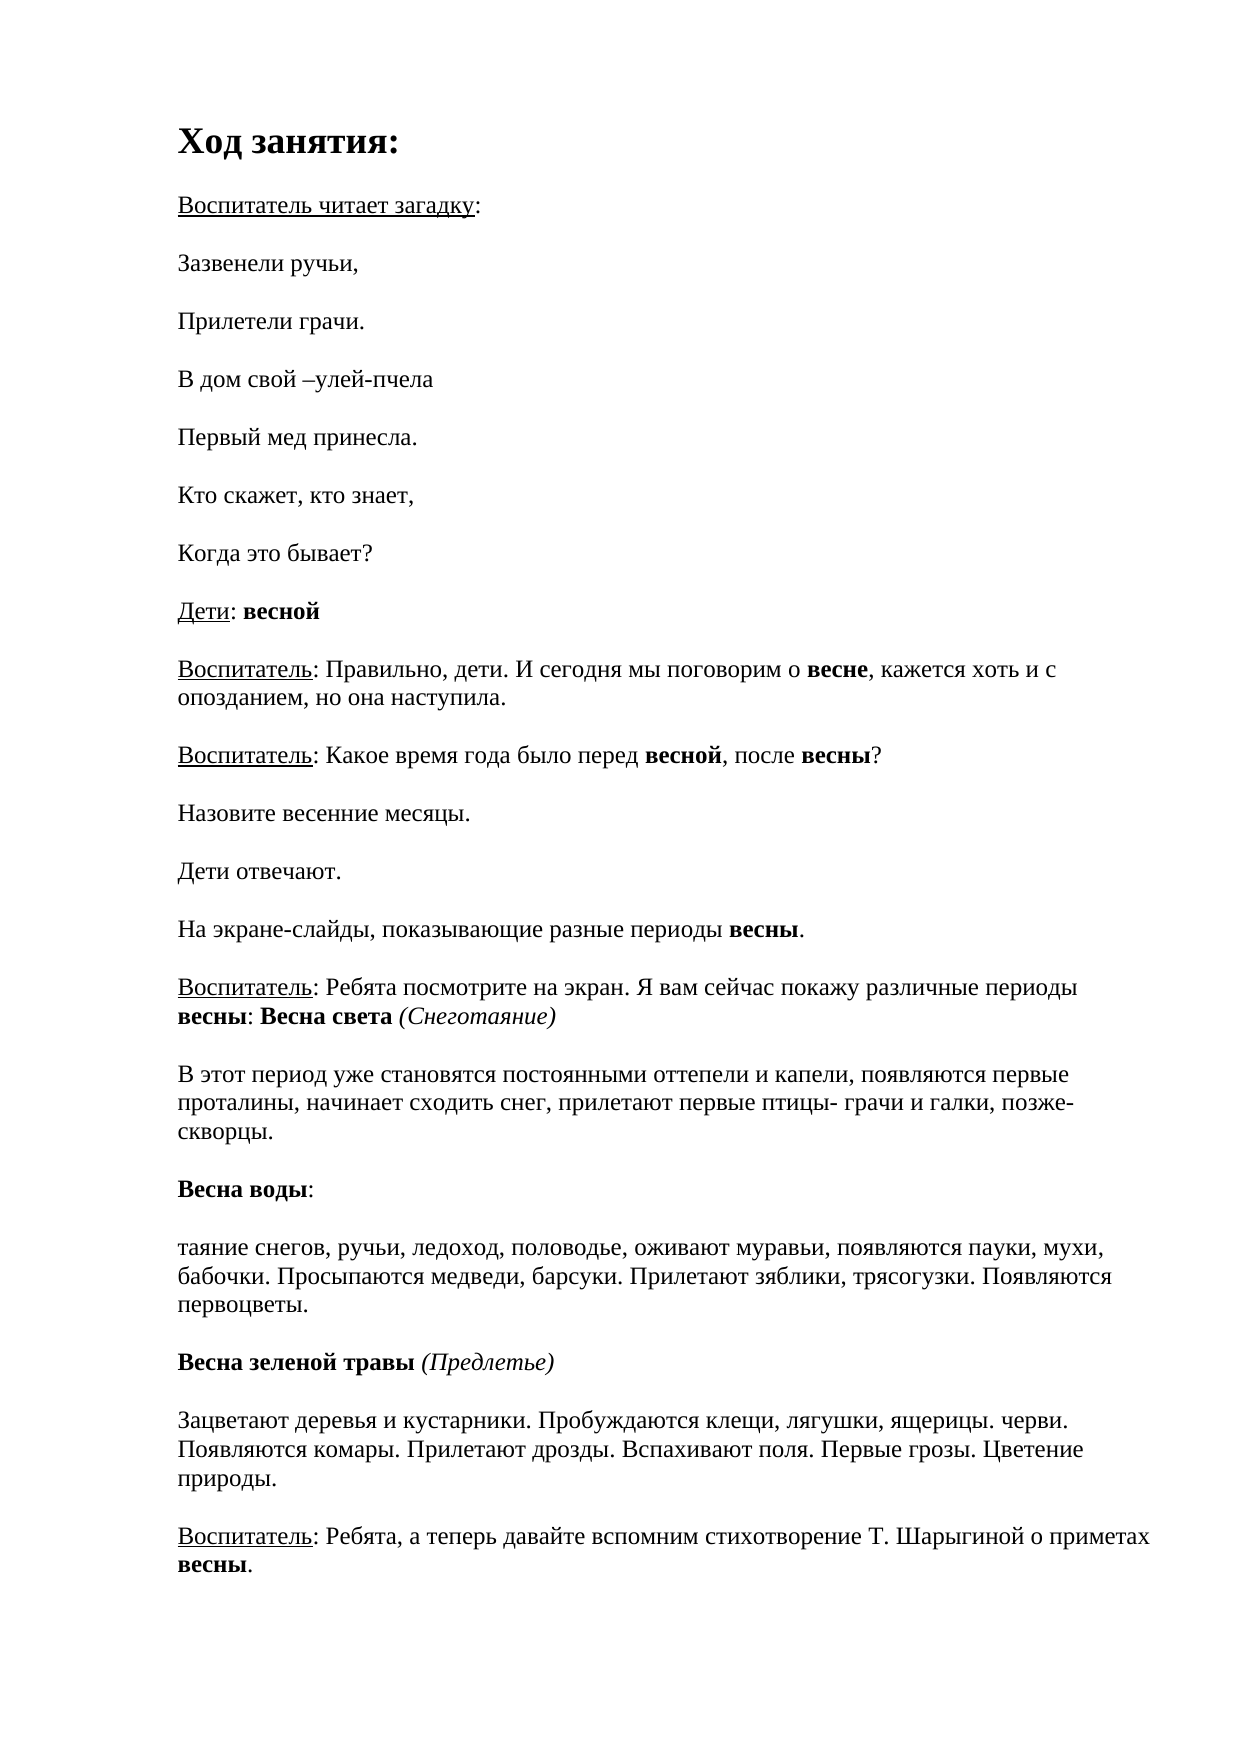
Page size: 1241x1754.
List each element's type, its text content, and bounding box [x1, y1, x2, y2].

text Воспитатель: Ребята посмотрите на экран. Я вам сейчас покажу различные периоды весны: Весна света (Снеготаяние) [177, 972, 1152, 1029]
text Воспитатель читает загадку: [177, 190, 1152, 219]
text Дети отвечают. [177, 856, 1152, 885]
text Воспитатель: Ребята, а теперь давайте вспомним стихотворение Т. Шарыгиной о приметах весны. [177, 1521, 1152, 1578]
text Первый мед принесла. [177, 422, 1152, 451]
text В дом свой –улей-пчела [177, 364, 1152, 393]
text Кто скажет, кто знает, [177, 480, 1152, 509]
text Зазвенели ручьи, [177, 248, 1152, 277]
text таяние снегов, ручьи, ледоход, половодье, оживают муравьи, появляются пауки, мухи, бабочки. Просыпаются медведи, барсуки. Прилетают зяблики, трясогузки. Появляются первоцветы. [177, 1232, 1152, 1318]
text Прилетели грачи. [177, 306, 1152, 335]
text Весна зеленой травы (Предлетье) [177, 1347, 1152, 1376]
text Дети: весной [177, 596, 1152, 624]
text Когда это бывает? [177, 538, 1152, 567]
text Назовите весенние месяцы. [177, 798, 1152, 827]
text Весна воды: [177, 1174, 1152, 1203]
text В этот период уже становятся постоянными оттепели и капели, появляются первые проталины, начинает сходить снег, прилетают первые птицы- грачи и галки, позже- скворцы. [177, 1059, 1152, 1145]
text Зацветают деревья и кустарники. Пробуждаются клещи, лягушки, ящерицы. черви. Появляются комары. Прилетают дрозды. Вспахивают поля. Первые грозы. Цветение природы. [177, 1405, 1152, 1492]
text На экране-слайды, показывающие разные периоды весны. [177, 914, 1152, 943]
text Воспитатель: Какое время года было перед весной, после весны? [177, 740, 1152, 769]
text Ход занятия: [177, 118, 1152, 161]
text Воспитатель: Правильно, дети. И сегодня мы поговорим о весне, кажется хоть и с опозданием, но она наступила. [177, 654, 1152, 711]
